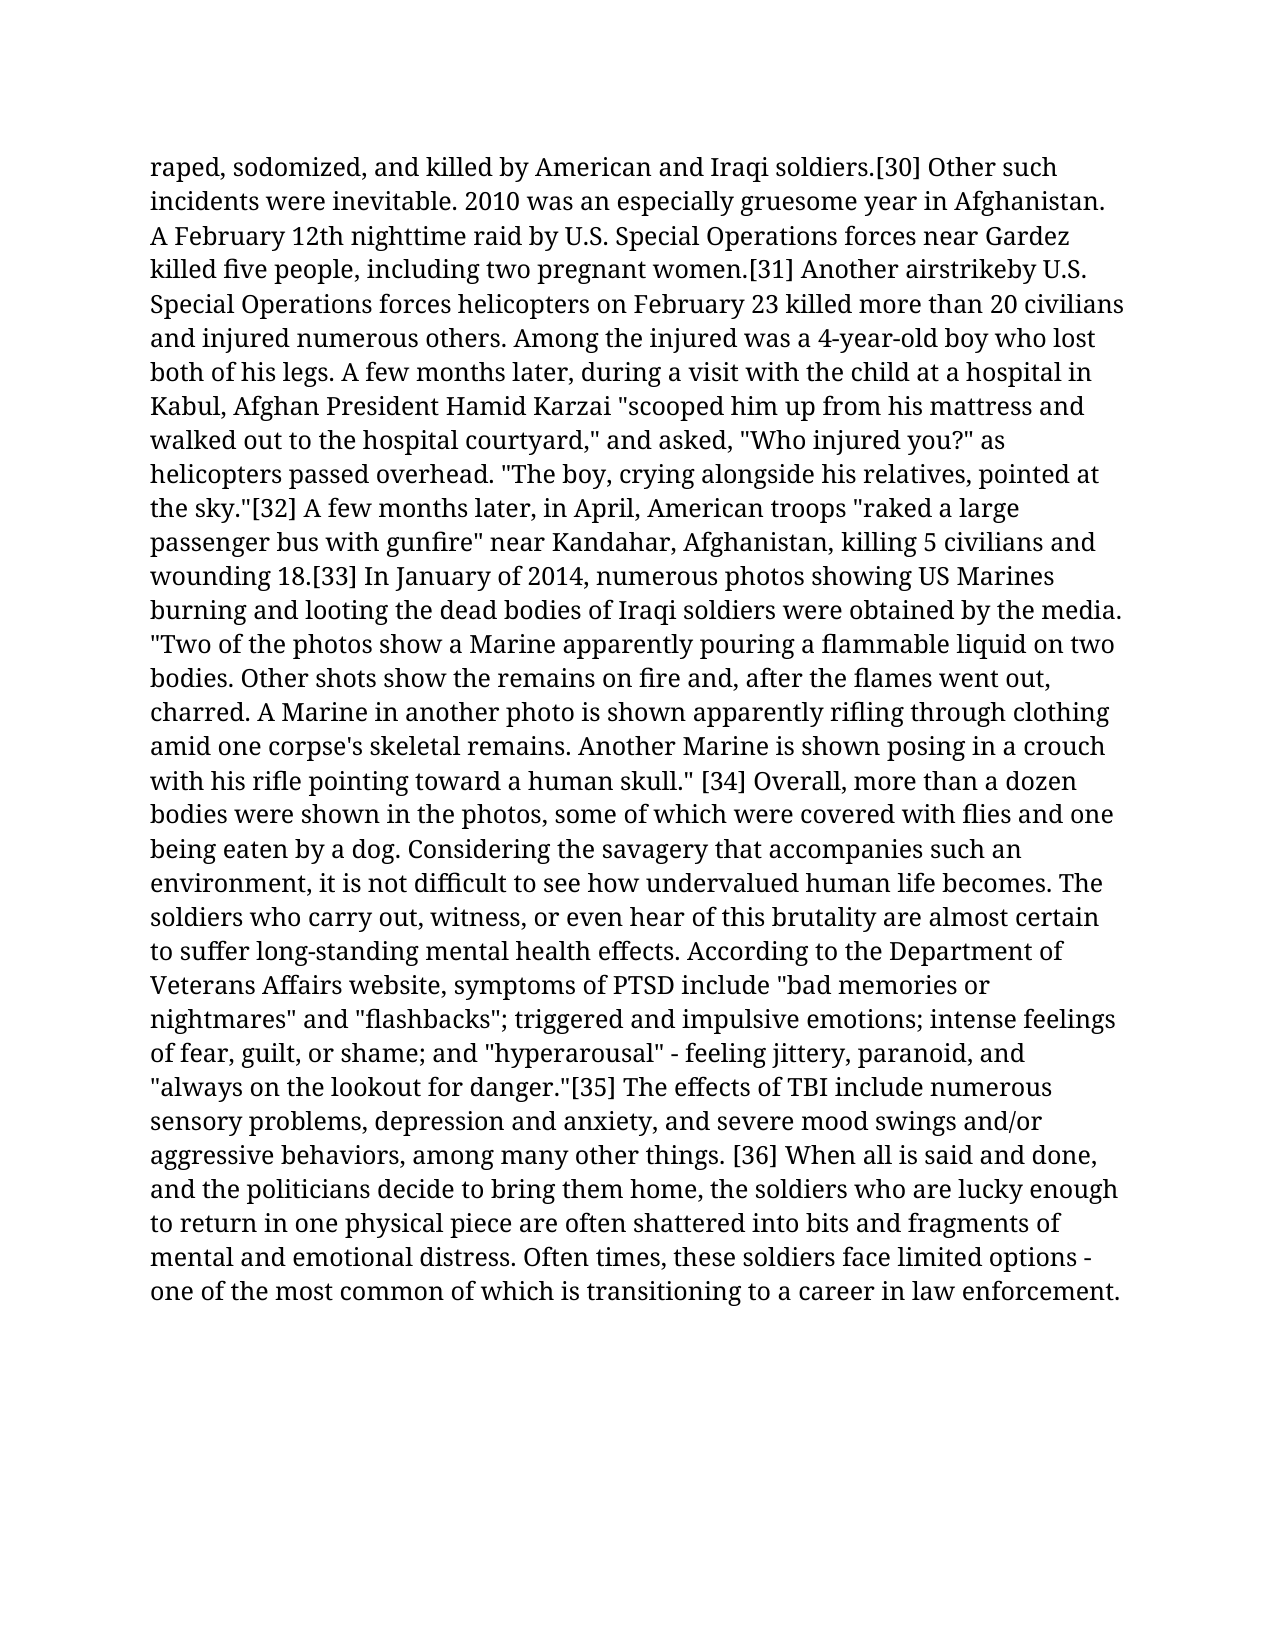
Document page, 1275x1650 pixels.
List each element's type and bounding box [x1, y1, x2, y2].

text [150, 150, 1125, 1308]
